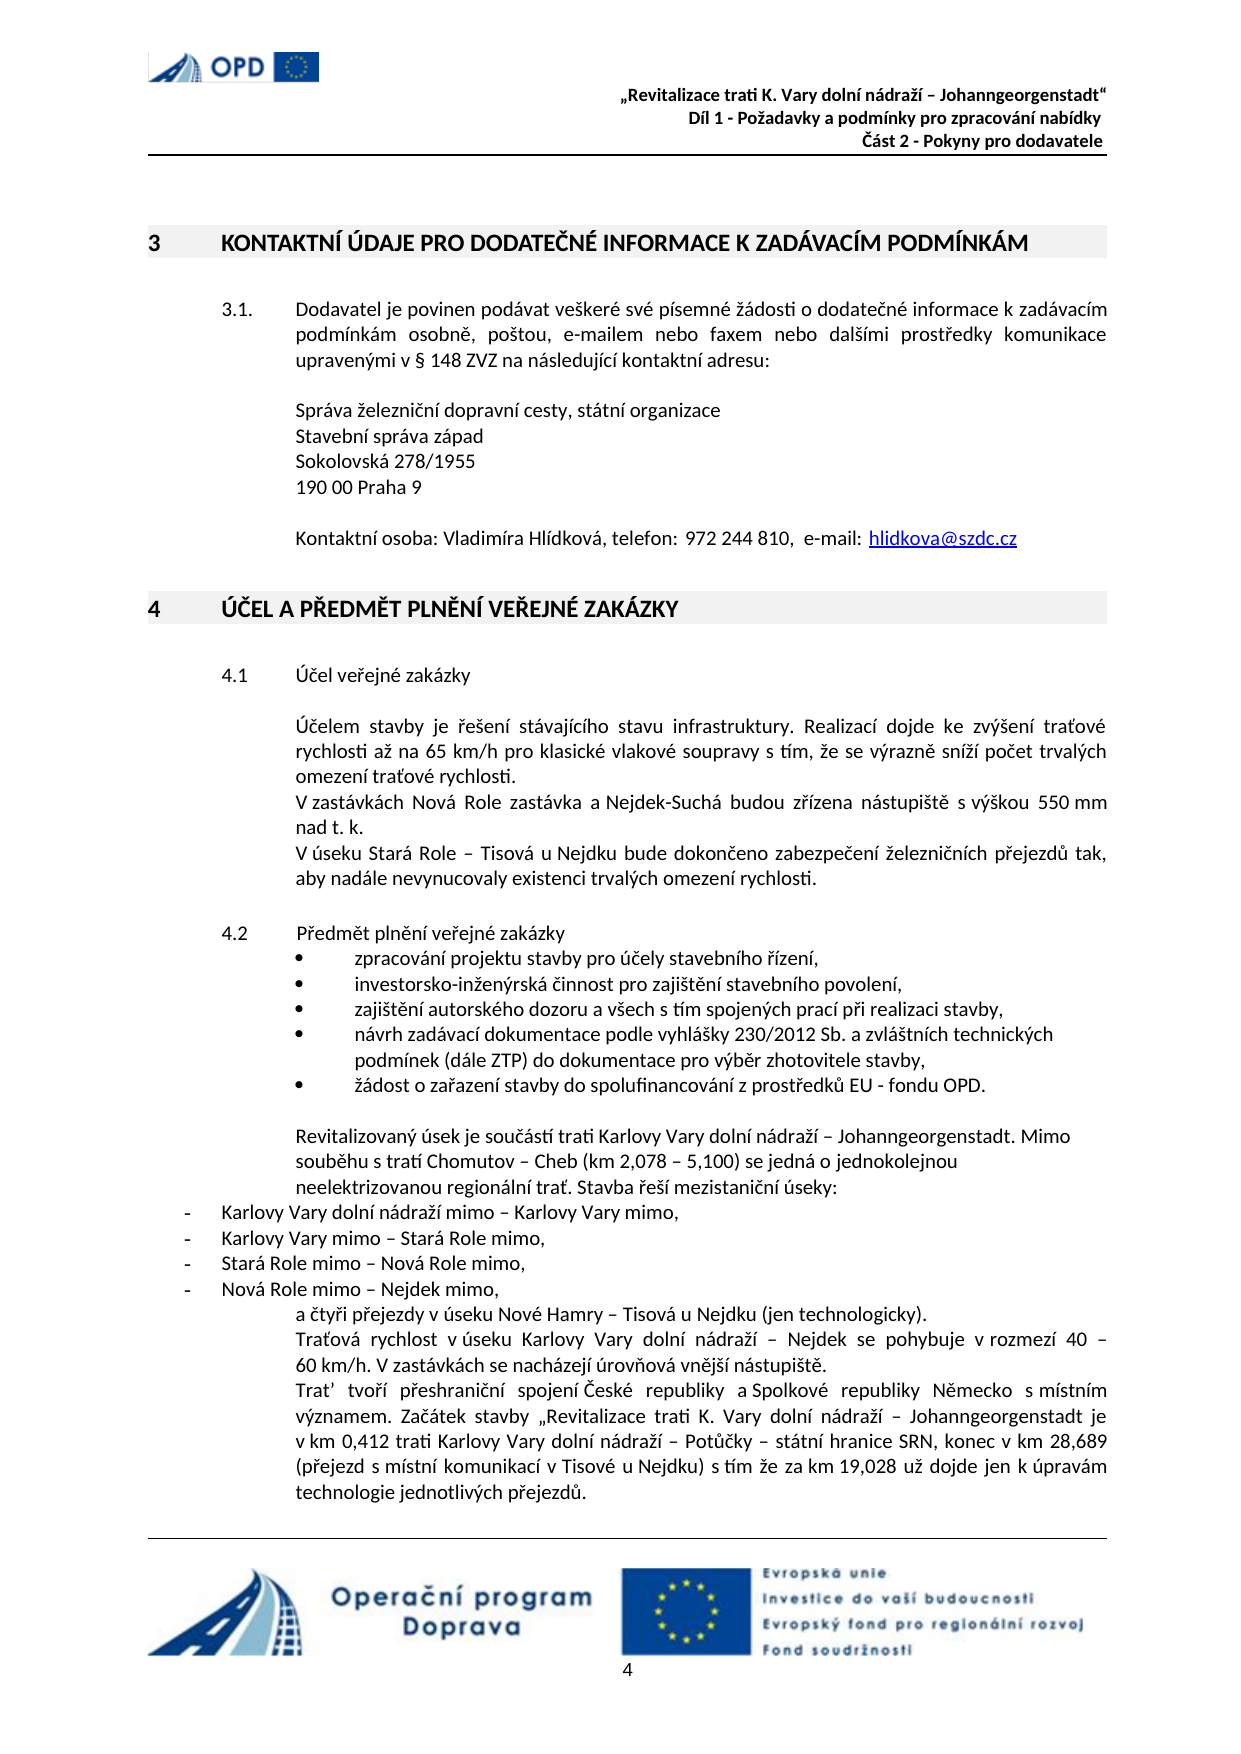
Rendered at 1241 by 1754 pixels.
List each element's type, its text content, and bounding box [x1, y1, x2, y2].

text Stavební správa západ [295, 423, 1107, 448]
picture [147, 1568, 1085, 1659]
text Trat’ tvoří přeshraniční spojení České republiky a Spolkové republiky Německo s místním významem. Začátek stavby „Revitalizace trati K. Vary dolní nádraží – Johanngeorgenstadt je v km 0,412 trati Karlovy Vary dolní nádraží – Potůčky – státní hranice SRN, konec v km 28,689 (přejezd s místní komunikací v Tisové u Nejdku) s tím že za km 19,028 už dojde jen k úpravám technologie jednotlivých přejezdů. [295, 1377, 1107, 1504]
list žádost o zařazení stavby do spolufinancování z prostředků EU - fondu OPD. [295, 1072, 1107, 1098]
text Správa železniční dopravní cesty, státní organizace [295, 398, 1107, 423]
text Revitalizovaný úsek je součástí trati Karlovy Vary dolní nádraží – Johanngeorgenstadt. Mimo souběhu s tratí Chomutov – Cheb (km 2,078 – 5,100) se jedná o jednokolejnou neelektrizovanou regionální trať. Stavba řeší mezistaniční úseky: [295, 1123, 1107, 1199]
list zajištění autorského dozoru a všech s tím spojených prací při realizaci stavby, [295, 996, 1107, 1022]
subtitle KONTAKTNÍ ÚDAJE PRO DODATEČNÉ INFORMACE K ZADÁVACÍM PODMÍNKÁM [148, 225, 1107, 258]
text 4.1 Účel veřejné zakázky [221, 662, 1107, 687]
text V úseku Stará Role – Tisová u Nejdku bude dokončeno zabezpečení železničních přejezdů tak, aby nadále nevynucovaly existenci trvalých omezení rychlosti. [295, 840, 1107, 891]
text a čtyři přejezdy v úseku Nové Hamry – Tisová u Nejdku (jen technologicky). [221, 1301, 1107, 1327]
text 3.1. Dodavatel je povinen podávat veškeré své písemné žádosti o dodatečné informace k zadávacím podmínkám osobně, poštou, e-mailem nebo faxem nebo dalšími prostředky komunikace upravenými v § 148 ZVZ na následující kontaktní adresu: [221, 296, 1107, 372]
list Nová Role mimo – Nejdek mimo, [148, 1276, 1107, 1301]
picture [147, 52, 319, 84]
text Účelem stavby je řešení stávajícího stavu infrastruktury. Realizací dojde ke zvýšení traťové rychlosti až na 65 km/h pro klasické vlakové soupravy s tím, že se výrazně sníží počet trvalých omezení traťové rychlosti. [295, 713, 1107, 789]
text Sokolovská 278/1955 [295, 448, 1107, 474]
list investorsko-inženýrská činnost pro zajištění stavebního povolení, [295, 971, 1107, 996]
list Karlovy Vary dolní nádraží mimo – Karlovy Vary mimo, [148, 1199, 1107, 1225]
text 190 00 Praha 9 [295, 474, 1107, 499]
text V zastávkách Nová Role zastávka a Nejdek-Suchá budou zřízena nástupiště s výškou 550 mm nad t. k. [295, 789, 1107, 840]
subtitle ÚČEL A PŘEDMĚT PLNĚNÍ VEŘEJNÉ ZAKÁZKY [148, 591, 1107, 624]
list zpracování projektu stavby pro účely stavebního řízení, [295, 945, 1107, 971]
list Karlovy Vary mimo – Stará Role mimo, [148, 1225, 1107, 1250]
list Stará Role mimo – Nová Role mimo, [148, 1250, 1107, 1276]
list návrh zadávací dokumentace podle vyhlášky 230/2012 Sb. a zvláštních technických podmínek (dále ZTP) do dokumentace pro výběr zhotovitele stavby, [295, 1022, 1107, 1072]
list Předmět plnění veřejné zakázky [221, 920, 1107, 945]
text Traťová rychlost v úseku Karlovy Vary dolní nádraží – Nejdek se pohybuje v rozmezí 40 – 60 km/h. V zastávkách se nacházejí úrovňová vnější nástupiště. [295, 1327, 1107, 1377]
text Kontaktní osoba: Vladimíra Hlídková, telefon: 972 244 810, e-mail: hlidkova@szdc.cz [295, 525, 1107, 550]
